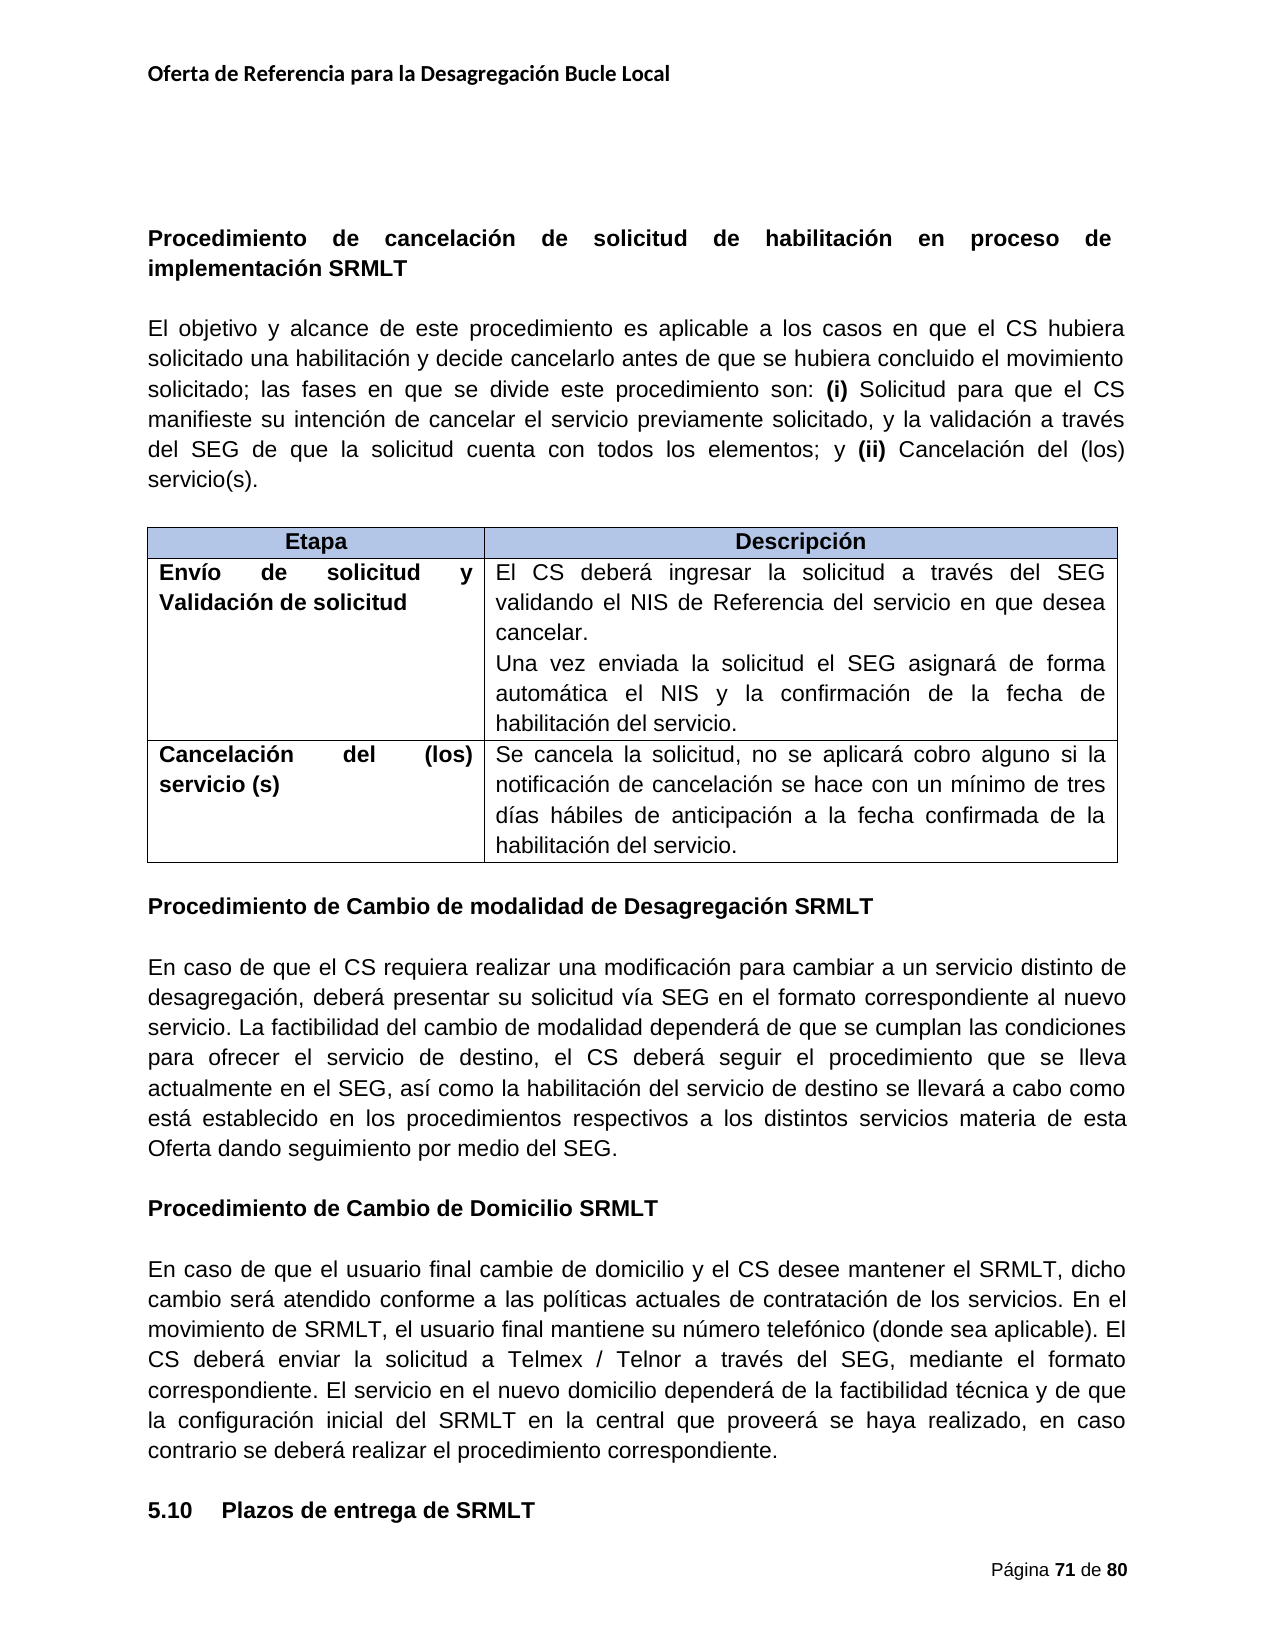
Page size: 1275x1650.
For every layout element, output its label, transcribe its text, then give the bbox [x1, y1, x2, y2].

text En caso de que el CS requiera realizar una modificación para cambiar a un servicio distinto de desagregación, deberá presentar su solicitud vía SEG en el formato correspondiente al nuevo servicio. La factibilidad del cambio de modalidad dependerá de que se cumplan las condiciones para ofrecer el servicio de destino, el CS deberá seguir el procedimiento que se lleva actualmente en el SEG, así como la habilitación del servicio de destino se llevará a cabo como está establecido en los procedimientos respectivos a los distintos servicios materia de esta Oferta dando seguimiento por medio del SEG. [148, 954, 1127, 1161]
table_header Descripción [485, 528, 1117, 558]
table_cell Se cancela la solicitud, no se aplicará cobro alguno si la notificación de cancelación se hace con un mínimo de tres días hábiles de anticipación a la fecha confirmada de la habilitación del servicio. [485, 741, 1117, 862]
text Procedimiento de cancelación de solicitud de habilitación en proceso de implementación SRMLT [148, 224, 1112, 281]
table_header Etapa [148, 528, 484, 558]
table_cell Envío de solicitud y Validación de solicitud [148, 559, 484, 740]
text El objetivo y alcance de este procedimiento es aplicable a los casos en que el CS hubiera solicitado una habilitación y decide cancelarlo antes de que se hubiera concluido el movimiento solicitado; las fases en que se divide este procedimiento son: (i) Solicitud para que el CS manifieste su intención de cancelar el servicio previamente solicitado, y la validación a través del SEG de que la solicitud cuenta con todos los elementos; y (ii) Cancelación del (los) servicio(s). [148, 315, 1125, 492]
table_cell Cancelación del (los) servicio (s) [148, 741, 484, 862]
text Procedimiento de Cambio de modalidad de Desagregación SRMLT [148, 893, 1127, 919]
table_cell El CS deberá ingresar la solicitud a través del SEG validando el NIS de Referencia del servicio en que desea cancelar. Una vez enviada la solicitud el SEG asignará de forma automática el NIS y la confirmación de la fecha de habilitación del servicio. [485, 559, 1117, 740]
text En caso de que el usuario final cambie de domicilio y el CS desee mantener el SRMLT, dicho cambio será atendido conforme a las políticas actuales de contratación de los servicios. En el movimiento de SRMLT, el usuario final mantiene su número telefónico (donde sea aplicable). El CS deberá enviar la solicitud a Telmex / Telnor a través del SEG, mediante el formato correspondiente. El servicio en el nuevo domicilio dependerá de la factibilidad técnica y de que la configuración inicial del SRMLT en la central que proveerá se haya realizado, en caso contrario se deberá realizar el procedimiento correspondiente. [148, 1256, 1127, 1463]
list Plazos de entrega de SRMLT [148, 1497, 1127, 1524]
text Procedimiento de Cambio de Domicilio SRMLT [148, 1195, 1127, 1222]
